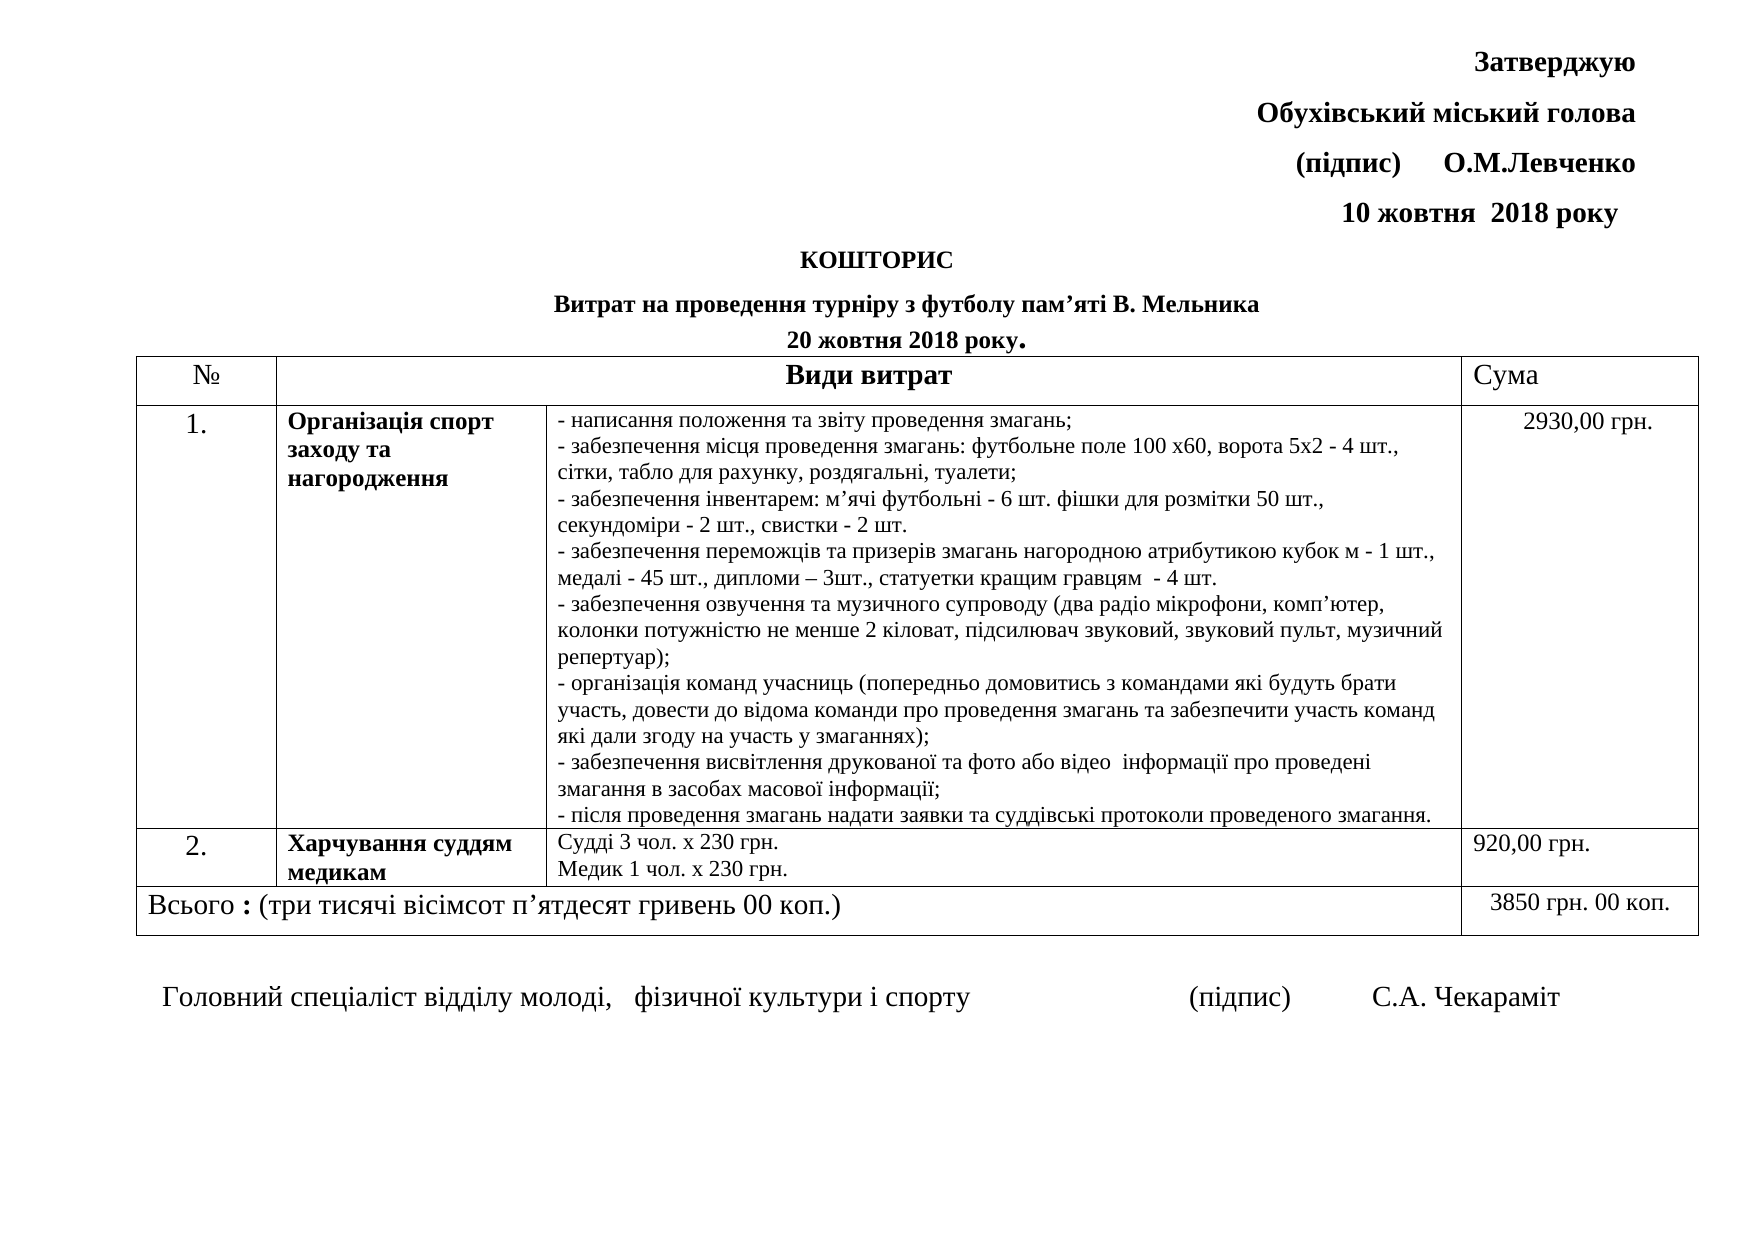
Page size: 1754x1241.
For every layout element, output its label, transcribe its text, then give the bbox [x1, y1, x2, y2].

table_header № [137, 357, 276, 405]
table_cell 2930,00 грн. [1462, 406, 1698, 827]
text Витрат на проведення турніру з футболу пам’яті В. Мельника [177, 289, 1636, 317]
table_cell Всього : (три тисячі вісімсот п’ятдесят гривень 00 коп.) [137, 887, 1461, 935]
table_cell - написання положення та звіту проведення змагань; - забезпечення місця проведення змагань: футбольне поле 100 х60, ворота 5х2 - 4 шт., сітки, табло для рахунку, роздягальні, туалети; - забезпечення інвентарем: м’ячі футбольні - 6 шт. фішки для розмітки 50 шт., секундоміри - 2 шт., свистки - 2 шт. - забезпечення переможців та призерів змагань нагородною атрибутикою кубок м - 1 шт., медалі - 45 шт., дипломи – 3шт., статуетки кращим гравцям - 4 шт. - забезпечення озвучення та музичного супроводу (два радіо мікрофони, комп’ютер, колонки потужністю не менше 2 кіловат, підсилювач звуковий, звуковий пульт, музичний репертуар); - організація команд учасниць (попередньо домовитись з командами які будуть брати участь, довести до відома команди про проведення змагань та забезпечити участь команд які дали згоду на участь у змаганнях); - забезпечення висвітлення друкованої та фото або відео інформації про проведені змагання в засобах масової інформації; - після проведення змагань надати заявки та суддівські протоколи проведеного змагання. [547, 406, 1461, 827]
text (підпис) О.М.Левченко [1224, 145, 1636, 178]
text КОШТОРИС [118, 246, 1636, 274]
table_cell Харчування суддям медикам [277, 829, 546, 886]
table_cell [137, 829, 276, 886]
table_cell Організація спорт заходу та нагородження [277, 406, 546, 827]
table_cell [137, 406, 276, 827]
text 20 жовтня 2018 року. [177, 317, 1636, 356]
text 10 жовтня 2018 року [1077, 195, 1636, 229]
table_cell 920,00 грн. [1462, 829, 1698, 886]
table_header Види витрат [277, 357, 1461, 405]
table_cell 3850 грн. 00 коп. [1462, 887, 1698, 935]
text Головний спеціаліст відділу молоді, фізичної культури і спорту (підпис) С.А. Чекараміт [118, 979, 1636, 1012]
table_header Сума [1462, 357, 1698, 405]
table_cell Судді 3 чол. х 230 грн. Медик 1 чол. х 230 грн. [547, 829, 1461, 886]
text Обухівський міський голова [118, 95, 1636, 128]
text Затверджую [118, 44, 1636, 78]
